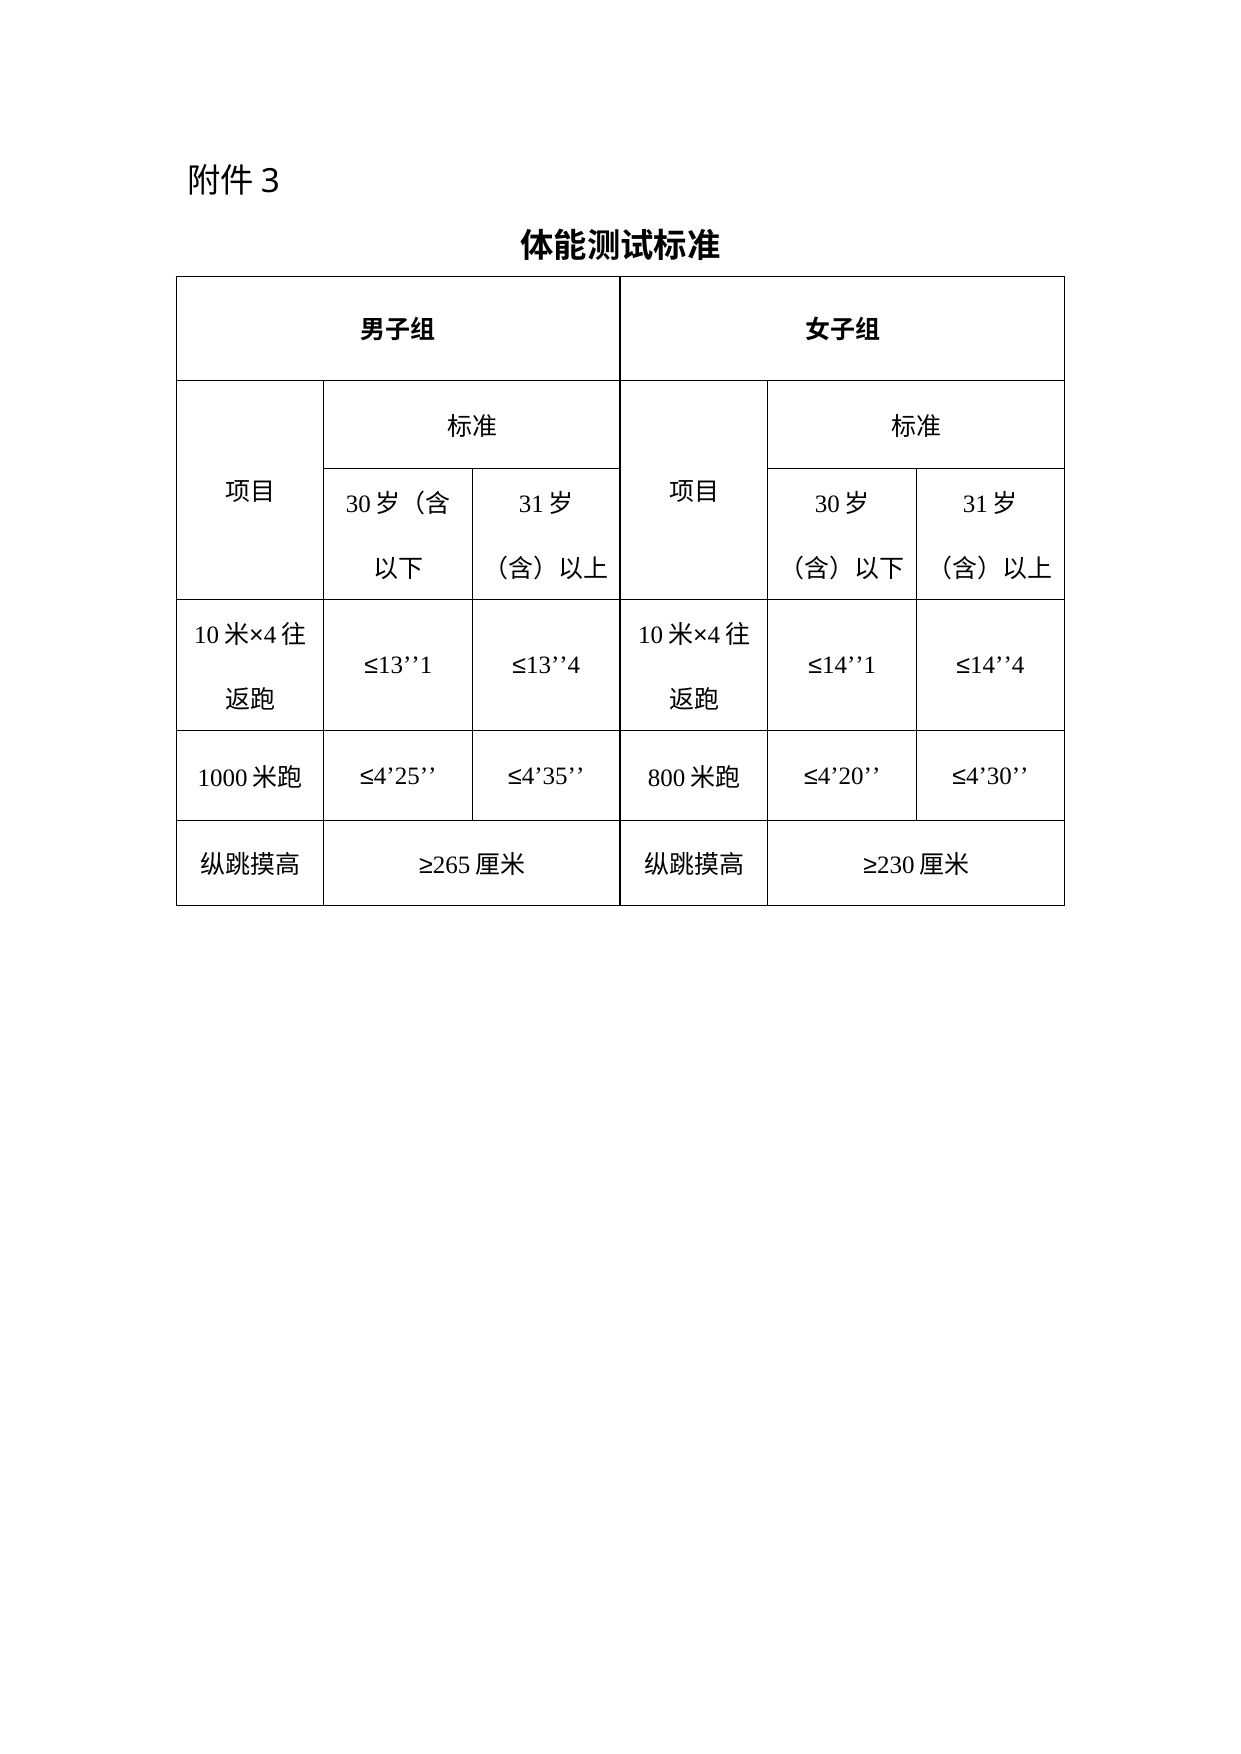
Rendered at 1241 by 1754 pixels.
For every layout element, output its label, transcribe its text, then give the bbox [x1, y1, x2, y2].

table_cell 项目 [177, 381, 323, 599]
table_cell 纵跳摸高 [621, 821, 767, 905]
table_cell 10米×4往返跑 [621, 600, 767, 730]
table_cell 30岁（含）以下 [768, 469, 916, 599]
table_cell ≥230厘米 [768, 821, 1064, 905]
table_cell 31岁（含）以上 [917, 469, 1064, 599]
table_cell 标准 [324, 381, 619, 468]
table_cell ≤4’35’’ [473, 731, 619, 820]
table_cell 纵跳摸高 [177, 821, 323, 905]
table_cell ≤4’30’’ [917, 731, 1064, 820]
table_cell 1000米跑 [177, 731, 323, 820]
table_cell ≤14’’1 [768, 600, 916, 730]
table_cell 30岁（含以下 [324, 469, 472, 599]
table_cell 标准 [768, 381, 1064, 468]
text 体能测试标准 [187, 211, 1053, 276]
table_cell ≤14’’4 [917, 600, 1064, 730]
table_cell ≤13’’4 [473, 600, 619, 730]
table_cell ≤4’25’’ [324, 731, 472, 820]
table_cell 10米×4往返跑 [177, 600, 323, 730]
table_cell ≥265厘米 [324, 821, 619, 905]
table_header 女子组 [621, 277, 1064, 379]
table_cell ≤13’’1 [324, 600, 472, 730]
text 附件3 [187, 146, 1053, 211]
table_cell 800米跑 [621, 731, 767, 820]
table_header 男子组 [177, 277, 619, 379]
table_cell ≤4’20’’ [768, 731, 916, 820]
table_cell 31岁（含）以上 [473, 469, 619, 599]
table_cell 项目 [621, 381, 767, 599]
